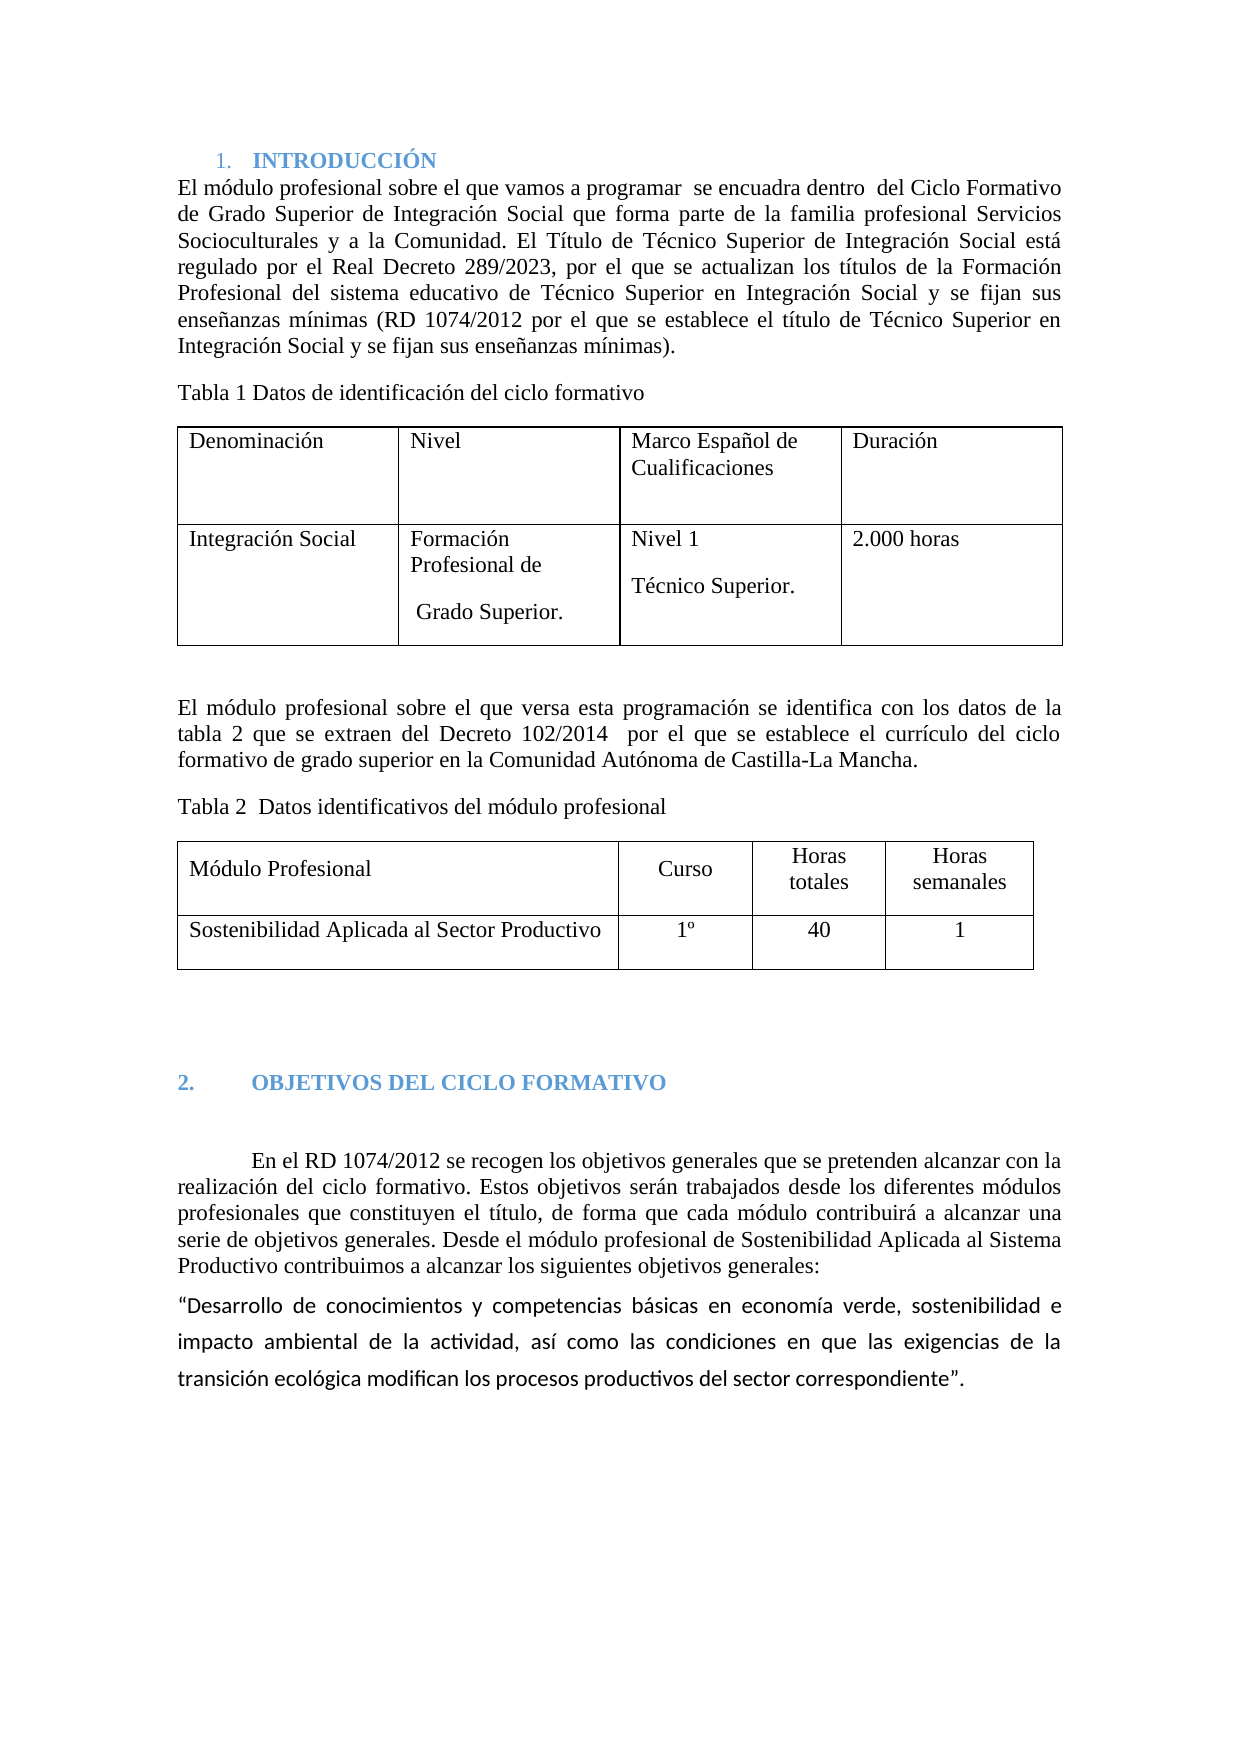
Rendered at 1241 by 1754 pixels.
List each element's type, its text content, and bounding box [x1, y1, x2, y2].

table_cell 2.000 horas [842, 525, 1062, 645]
table_header Horas totales [753, 842, 885, 915]
table_cell 1 [886, 916, 1033, 969]
text Tabla 1 Datos de identificación del ciclo formativo [177, 379, 1063, 406]
table_cell Integración Social [178, 525, 398, 645]
table_header Nivel [399, 428, 619, 523]
table_header Curso [619, 842, 752, 915]
table_header Módulo Profesional [178, 842, 618, 915]
text Tabla 2 Datos identificativos del módulo profesional [177, 793, 1063, 820]
text En el RD 1074/2012 se recogen los objetivos generales que se pretenden alcanzar con la realización del ciclo formativo. Estos objetivos serán trabajados desde los diferentes módulos profesionales que constituyen el título, de forma que cada módulo contribuirá a alcanzar una serie de objetivos generales. Desde el módulo profesional de Sostenibilidad Aplicada al Sistema Productivo contribuimos a alcanzar los siguientes objetivos generales: [177, 1147, 1063, 1278]
table_cell Formación Profesional de Grado Superior. [399, 525, 619, 645]
list INTRODUCCIÓN [215, 148, 1063, 174]
table_header Denominación [178, 428, 398, 523]
text El módulo profesional sobre el que versa esta programación se identifica con los datos de la tabla 2 que se extraen del Decreto 102/2014 por el que se establece el currículo del ciclo formativo de grado superior en la Comunidad Autónoma de Castilla-La Mancha. [177, 693, 1063, 773]
table_header Horas semanales [886, 842, 1033, 915]
table_cell Nivel 1 Técnico Superior. [621, 525, 841, 645]
text El módulo profesional sobre el que vamos a programar se encuadra dentro del Ciclo Formativo de Grado Superior de Integración Social que forma parte de la familia profesional Servicios Socioculturales y a la Comunidad. El Título de Técnico Superior de Integración Social está regulado por el Real Decreto 289/2023, por el que se actualizan los títulos de la Formación Profesional del sistema educativo de Técnico Superior en Integración Social y se fijan sus enseñanzas mínimas (RD 1074/2012 por el que se establece el título de Técnico Superior en Integración Social y se fijan sus enseñanzas mínimas). [177, 174, 1063, 358]
table_cell 40 [753, 916, 885, 969]
table_header Duración [842, 428, 1062, 523]
text 2. OBJETIVOS DEL CICLO FORMATIVO [177, 1069, 1063, 1095]
table_cell 1º [619, 916, 752, 969]
table_header Marco Español de Cualificaciones [621, 428, 841, 523]
table_cell Sostenibilidad Aplicada al Sector Productivo [178, 916, 618, 969]
text “Desarrollo de conocimientos y competencias básicas en economía verde, sostenibilidad e impacto ambiental de la actividad, así como las condiciones en que las exigencias de la transición ecológica modifican los procesos productivos del sector correspondiente”. [177, 1291, 1063, 1392]
